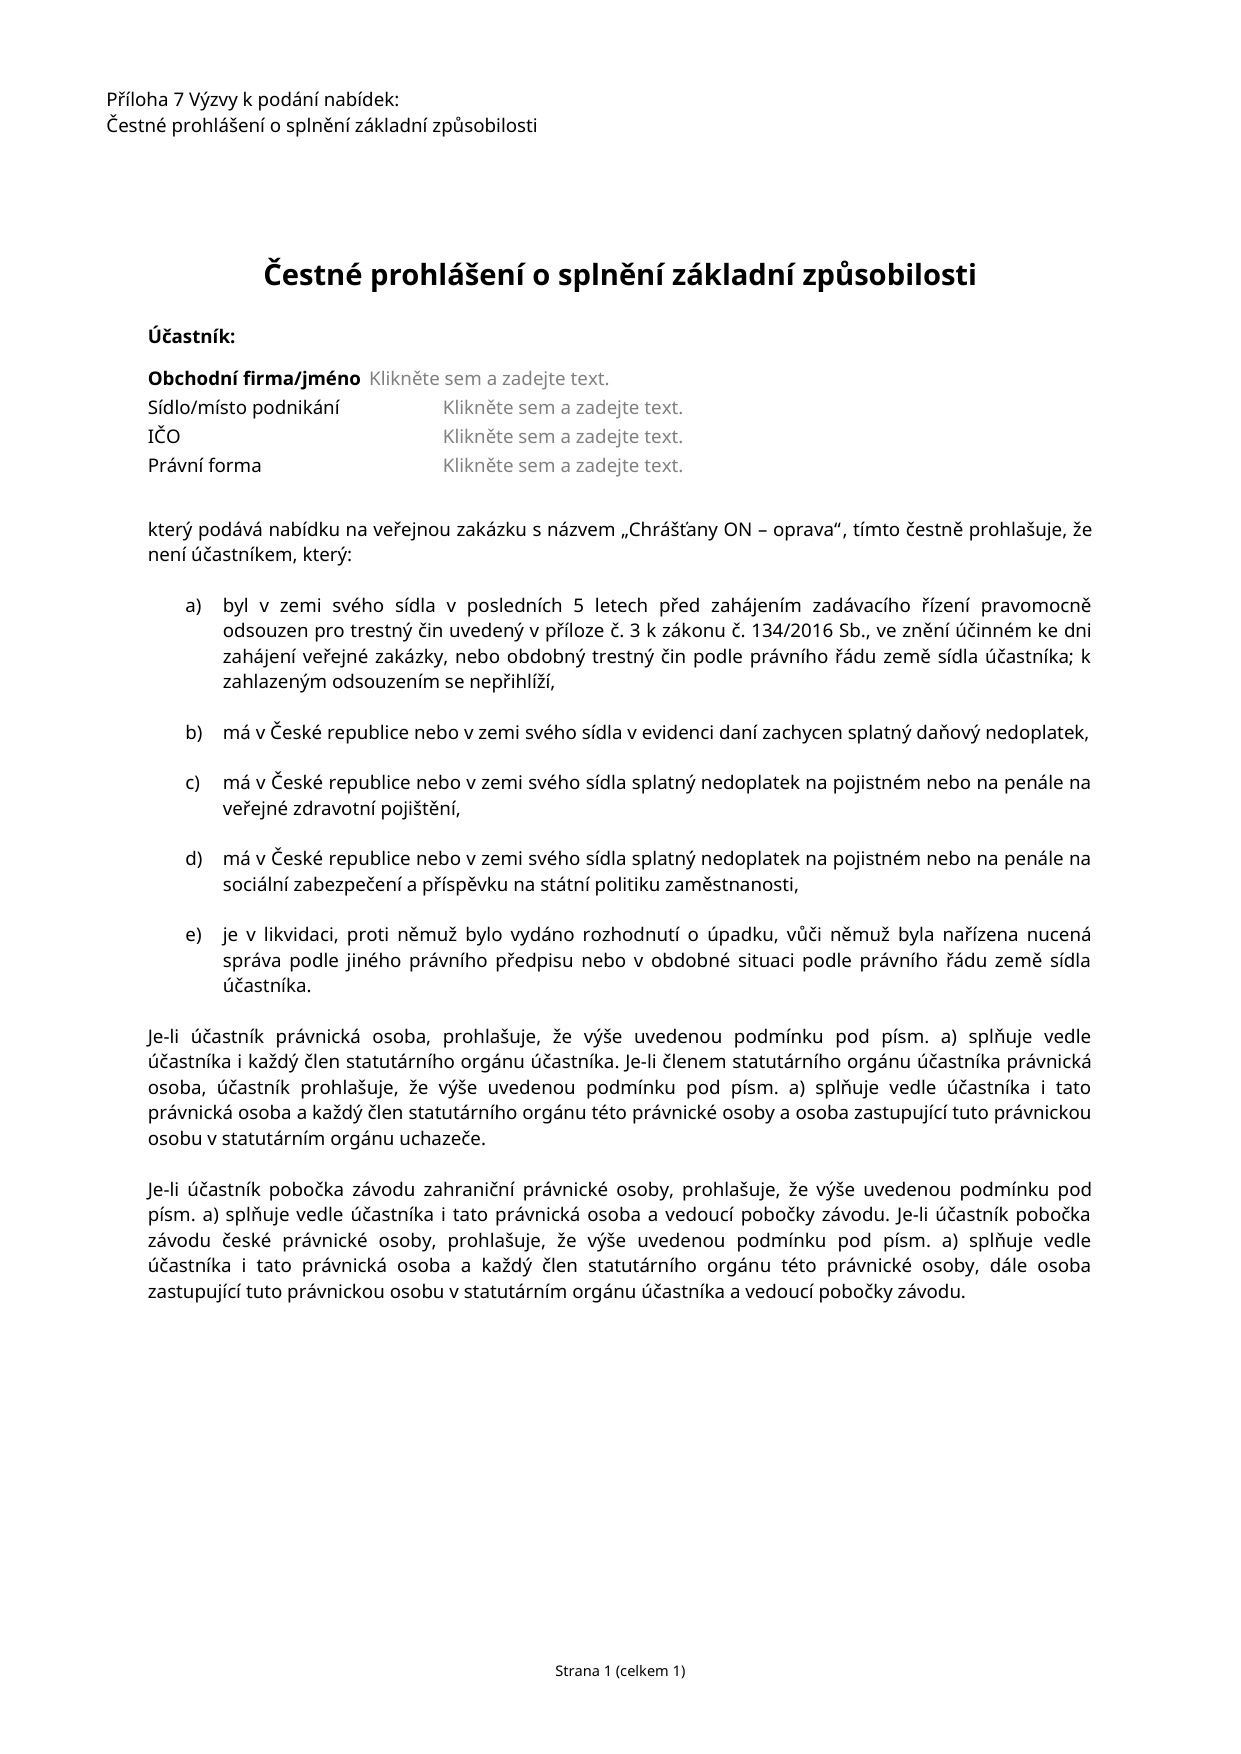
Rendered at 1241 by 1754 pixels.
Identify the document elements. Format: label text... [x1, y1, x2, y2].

text Obchodní firma/jméno [148, 362, 1093, 391]
list byl v zemi svého sídla v posledních 5 letech před zahájením zadávacího řízení pravomocně odsouzen pro trestný čin uvedený v příloze č. 3 k zákonu č. 134/2016 Sb., ve znění účinném ke dni zahájení veřejné zakázky, nebo obdobný trestný čin podle právního řádu země sídla účastníka; k zahlazeným odsouzením se nepřihlíží, [185, 592, 1093, 694]
text který podává nabídku na veřejnou zakázku s názvem „Chrášťany ON – oprava“, tímto čestně prohlašuje, že není účastníkem, který: [148, 516, 1093, 567]
list má v České republice nebo v zemi svého sídla splatný nedoplatek na pojistném nebo na penále na sociální zabezpečení a příspěvku na státní politiku zaměstnanosti, [185, 846, 1093, 897]
title Čestné prohlášení o splnění základní způsobilosti [148, 254, 1093, 293]
text IČO [148, 420, 1093, 449]
list má v České republice nebo v zemi svého sídla splatný nedoplatek na pojistném nebo na penále na veřejné zdravotní pojištění, [185, 769, 1093, 821]
text Je-li účastník právnická osoba, prohlašuje, že výše uvedenou podmínku pod písm. a) splňuje vedle účastníka i každý člen statutárního orgánu účastníka. Je-li členem statutárního orgánu účastníka právnická osoba, účastník prohlašuje, že výše uvedenou podmínku pod písm. a) splňuje vedle účastníka i tato právnická osoba a každý člen statutárního orgánu této právnické osoby a osoba zastupující tuto právnickou osobu v statutárním orgánu uchazeče. [148, 1023, 1093, 1151]
text Právní forma [148, 449, 1093, 478]
text Účastník: [148, 318, 1093, 349]
list má v České republice nebo v zemi svého sídla v evidenci daní zachycen splatný daňový nedoplatek, [185, 719, 1093, 744]
text Sídlo/místo podnikání [148, 391, 1093, 420]
list je v likvidaci, proti němuž bylo vydáno rozhodnutí o úpadku, vůči němuž byla nařízena nucená správa podle jiného právního předpisu nebo v obdobné situaci podle právního řádu země sídla účastníka. [185, 922, 1093, 998]
text Je-li účastník pobočka závodu zahraniční právnické osoby, prohlašuje, že výše uvedenou podmínku pod písm. a) splňuje vedle účastníka i tato právnická osoba a vedoucí pobočky závodu. Je-li účastník pobočka závodu české právnické osoby, prohlašuje, že výše uvedenou podmínku pod písm. a) splňuje vedle účastníka i tato právnická osoba a každý člen statutárního orgánu této právnické osoby, dále osoba zastupující tuto právnickou osobu v statutárním orgánu účastníka a vedoucí pobočky závodu. [148, 1176, 1093, 1304]
